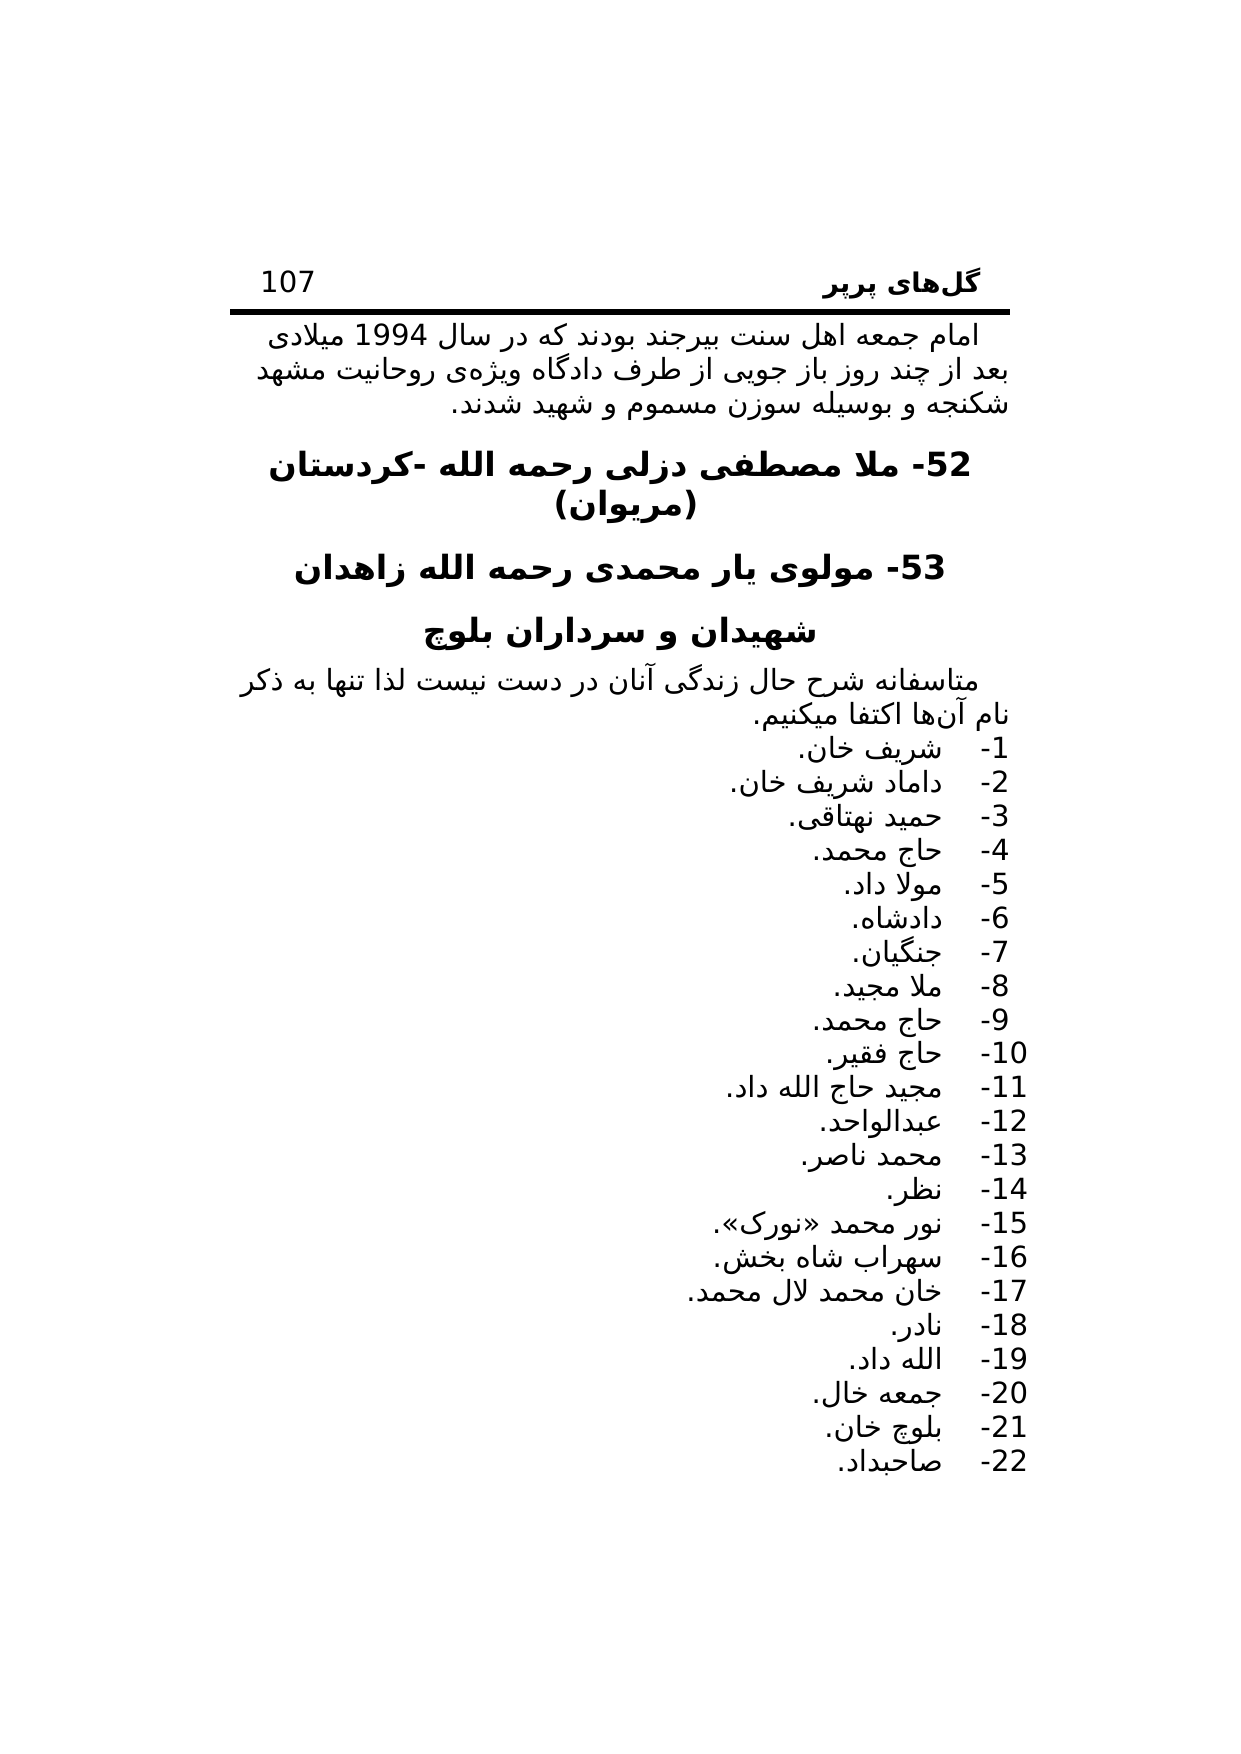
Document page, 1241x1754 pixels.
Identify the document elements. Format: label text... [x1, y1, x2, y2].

text امام جمعه اهل سنت بيرجند بودند كه در سال 1994 ميلادی بعد از چند روز باز جويی از طرف دادگاه ويژه‌ی روحانيت مشهد شكنجه و بوسيله سوزن مسموم و شهيد شدند. [230, 318, 1010, 420]
list حمید نهتاقی. [230, 799, 980, 833]
list دادشاه. [230, 901, 980, 935]
list مجید حاج الله داد. [230, 1071, 980, 1105]
list مولا داد. [230, 867, 980, 901]
list جمعه خال. [230, 1376, 980, 1410]
text 52- ملا مصطفی دزلی رحمه الله -کردستان (مریوان) [230, 445, 1010, 523]
list خان محمد لال محمد. [230, 1274, 980, 1308]
list جنگیان. [230, 935, 980, 969]
list نادر. [230, 1308, 980, 1342]
list عبدالواحد. [230, 1105, 980, 1139]
text متاسفانه شرح حال زندگی آنان در دست نیست لذا تنها به ذکر نام آن‌ها اکتفا میکنیم. [230, 663, 1010, 731]
list محمد ناصر. [230, 1139, 980, 1173]
list داماد شریف خان. [230, 765, 980, 799]
list الله داد. [230, 1342, 980, 1376]
list بلوچ خان. [230, 1410, 980, 1444]
list ملا مجید. [230, 969, 980, 1003]
list حاج فقیر. [230, 1037, 980, 1071]
list نظر. [230, 1173, 980, 1207]
list نور محمد «نورک». [230, 1207, 980, 1241]
list حاج محمد. [230, 1003, 980, 1037]
list سهراب شاه بخش. [230, 1241, 980, 1274]
list صاحبداد. [230, 1444, 980, 1478]
text 53- مولوی یار محمدی رحمه الله زاهدان [230, 548, 1010, 587]
list حاج محمد. [230, 833, 980, 867]
text شهیدان و سرداران بلوچ [230, 612, 1010, 651]
list شریف خان. [230, 731, 980, 765]
